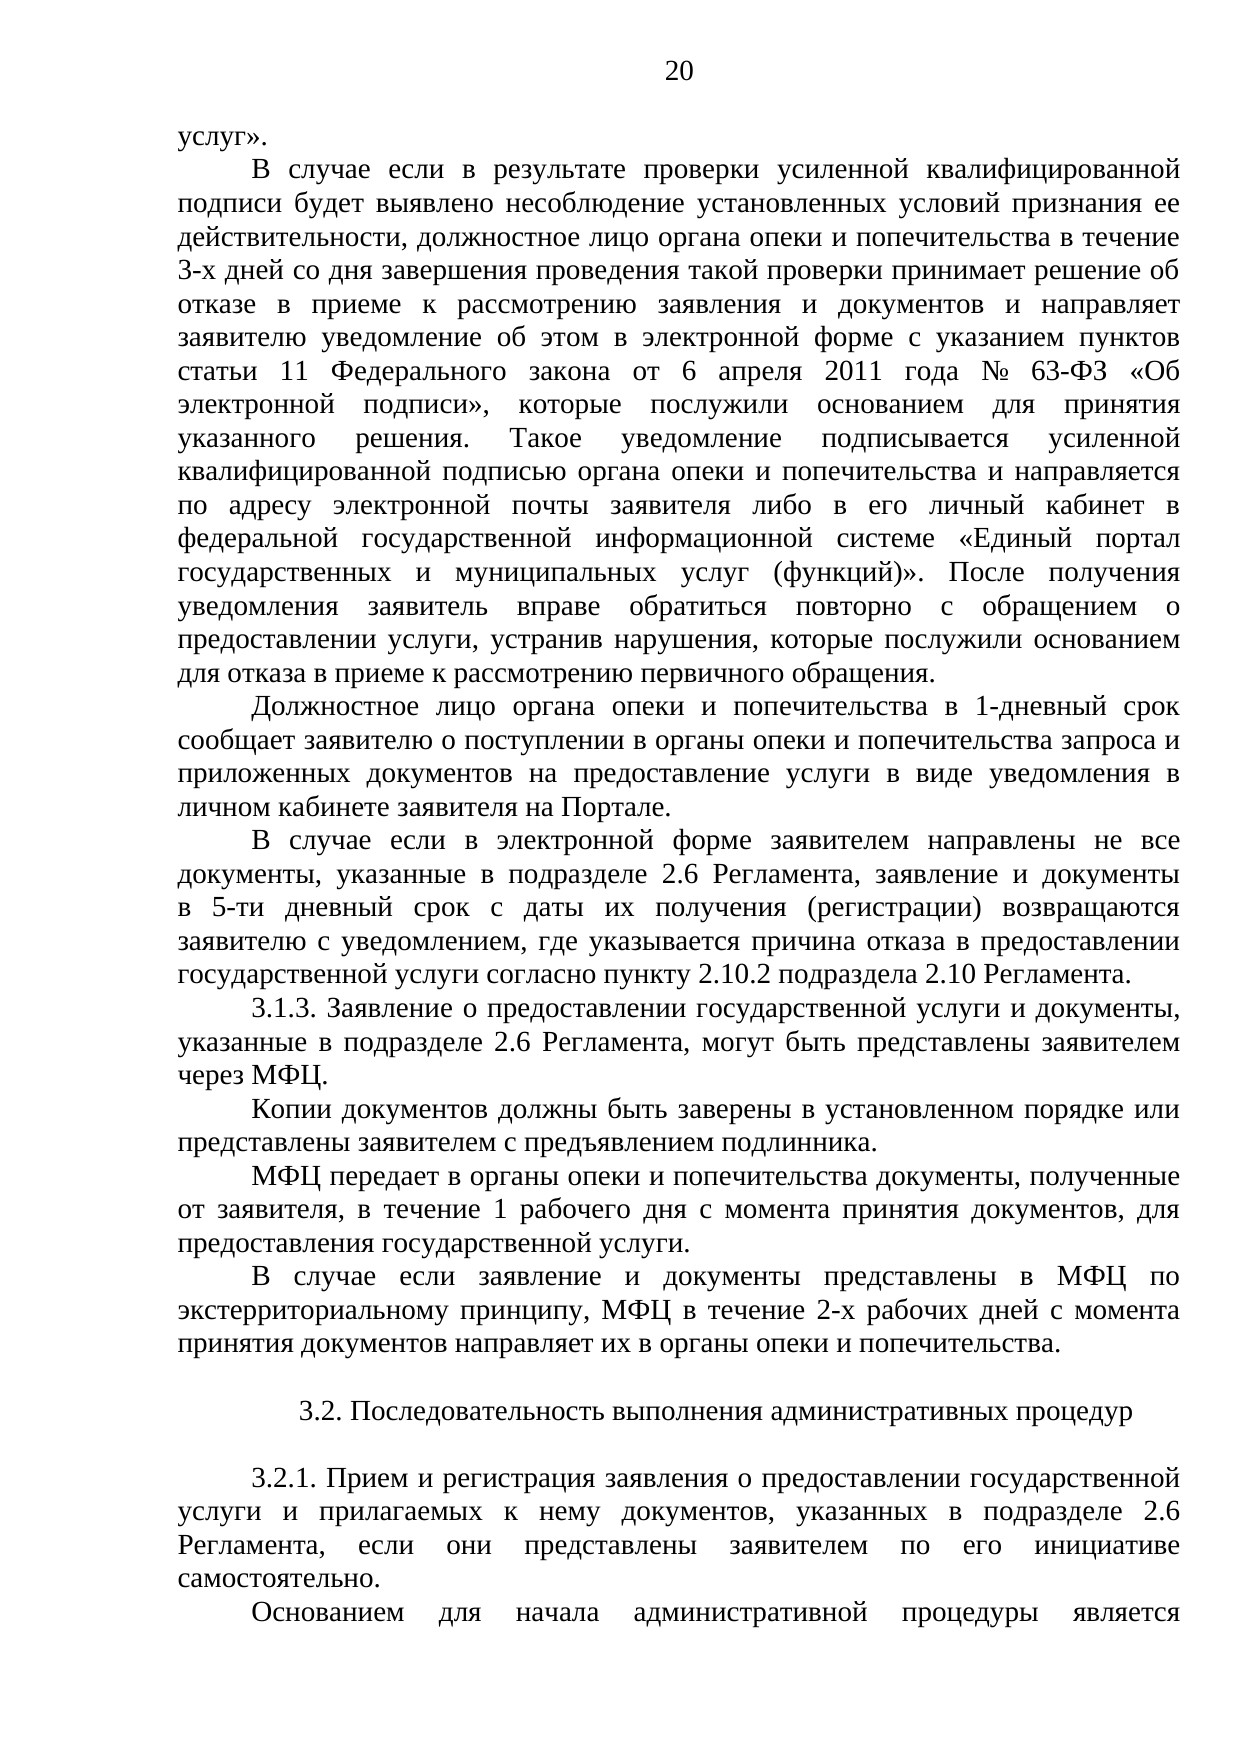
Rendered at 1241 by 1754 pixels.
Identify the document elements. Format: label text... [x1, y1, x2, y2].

text В случае если в результате проверки усиленной квалифицированной подписи будет выявлено несоблюдение установленных условий признания ее действительности, должностное лицо органа опеки и попечительства в течение 3-х дней со дня завершения проведения такой проверки принимает решение об отказе в приеме к рассмотрению заявления и документов и направляет заявителю уведомление об этом в электронной форме с указанием пунктов статьи 11 Федерального закона от 6 апреля 2011 года № 63-ФЗ «Об электронной подписи», которые послужили основанием для принятия указанного решения. Такое уведомление подписывается усиленной квалифицированной подписью органа опеки и попечительства и направляется по адресу электронной почты заявителя либо в его личный кабинет в федеральной государственной информационной системе «Единый портал государственных и муниципальных услуг (функций)». После получения уведомления заявитель вправе обратиться повторно с обращением о предоставлении услуги, устранив нарушения, которые послужили основанием для отказа в приеме к рассмотрению первичного обращения. [177, 152, 1181, 688]
text Копии документов должны быть заверены в установленном порядке или представлены заявителем с предъявлением подлинника. [177, 1091, 1181, 1158]
text 3.1.3. Заявление о предоставлении государственной услуги и документы, указанные в подразделе 2.6 Регламента, могут быть представлены заявителем через МФЦ. [177, 990, 1181, 1091]
text 3.2.1. Прием и регистрация заявления о предоставлении государственной услуги и прилагаемых к нему документов, указанных в подразделе 2.6 Регламента, если они представлены заявителем по его инициативе самостоятельно. [177, 1460, 1181, 1594]
text 3.2. Последовательность выполнения административных процедур [177, 1393, 1181, 1426]
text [177, 118, 1181, 152]
text Должностное лицо органа опеки и попечительства в 1-дневный срок сообщает заявителю о поступлении в органы опеки и попечительства запроса и приложенных документов на предоставление услуги в виде уведомления в личном кабинете заявителя на Портале. [177, 688, 1181, 822]
text МФЦ передает в органы опеки и попечительства документы, полученные от заявителя, в течение 1 рабочего дня с момента принятия документов, для предоставления государственной услуги. [177, 1158, 1181, 1258]
text В случае если заявление и документы представлены в МФЦ по экстерриториальному принципу, МФЦ в течение 2-х рабочих дней с момента принятия документов направляет их в органы опеки и попечительства. [177, 1258, 1181, 1359]
text В случае если в электронной форме заявителем направлены не все документы, указанные в подразделе 2.6 Регламента, заявление и документы в 5-ти дневный срок с даты их получения (регистрации) возвращаются заявителю с уведомлением, где указывается причина отказа в предоставлении государственной услуги согласно пункту 2.10.2 подраздела 2.10 Регламента. [177, 822, 1181, 990]
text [177, 1594, 1181, 1627]
